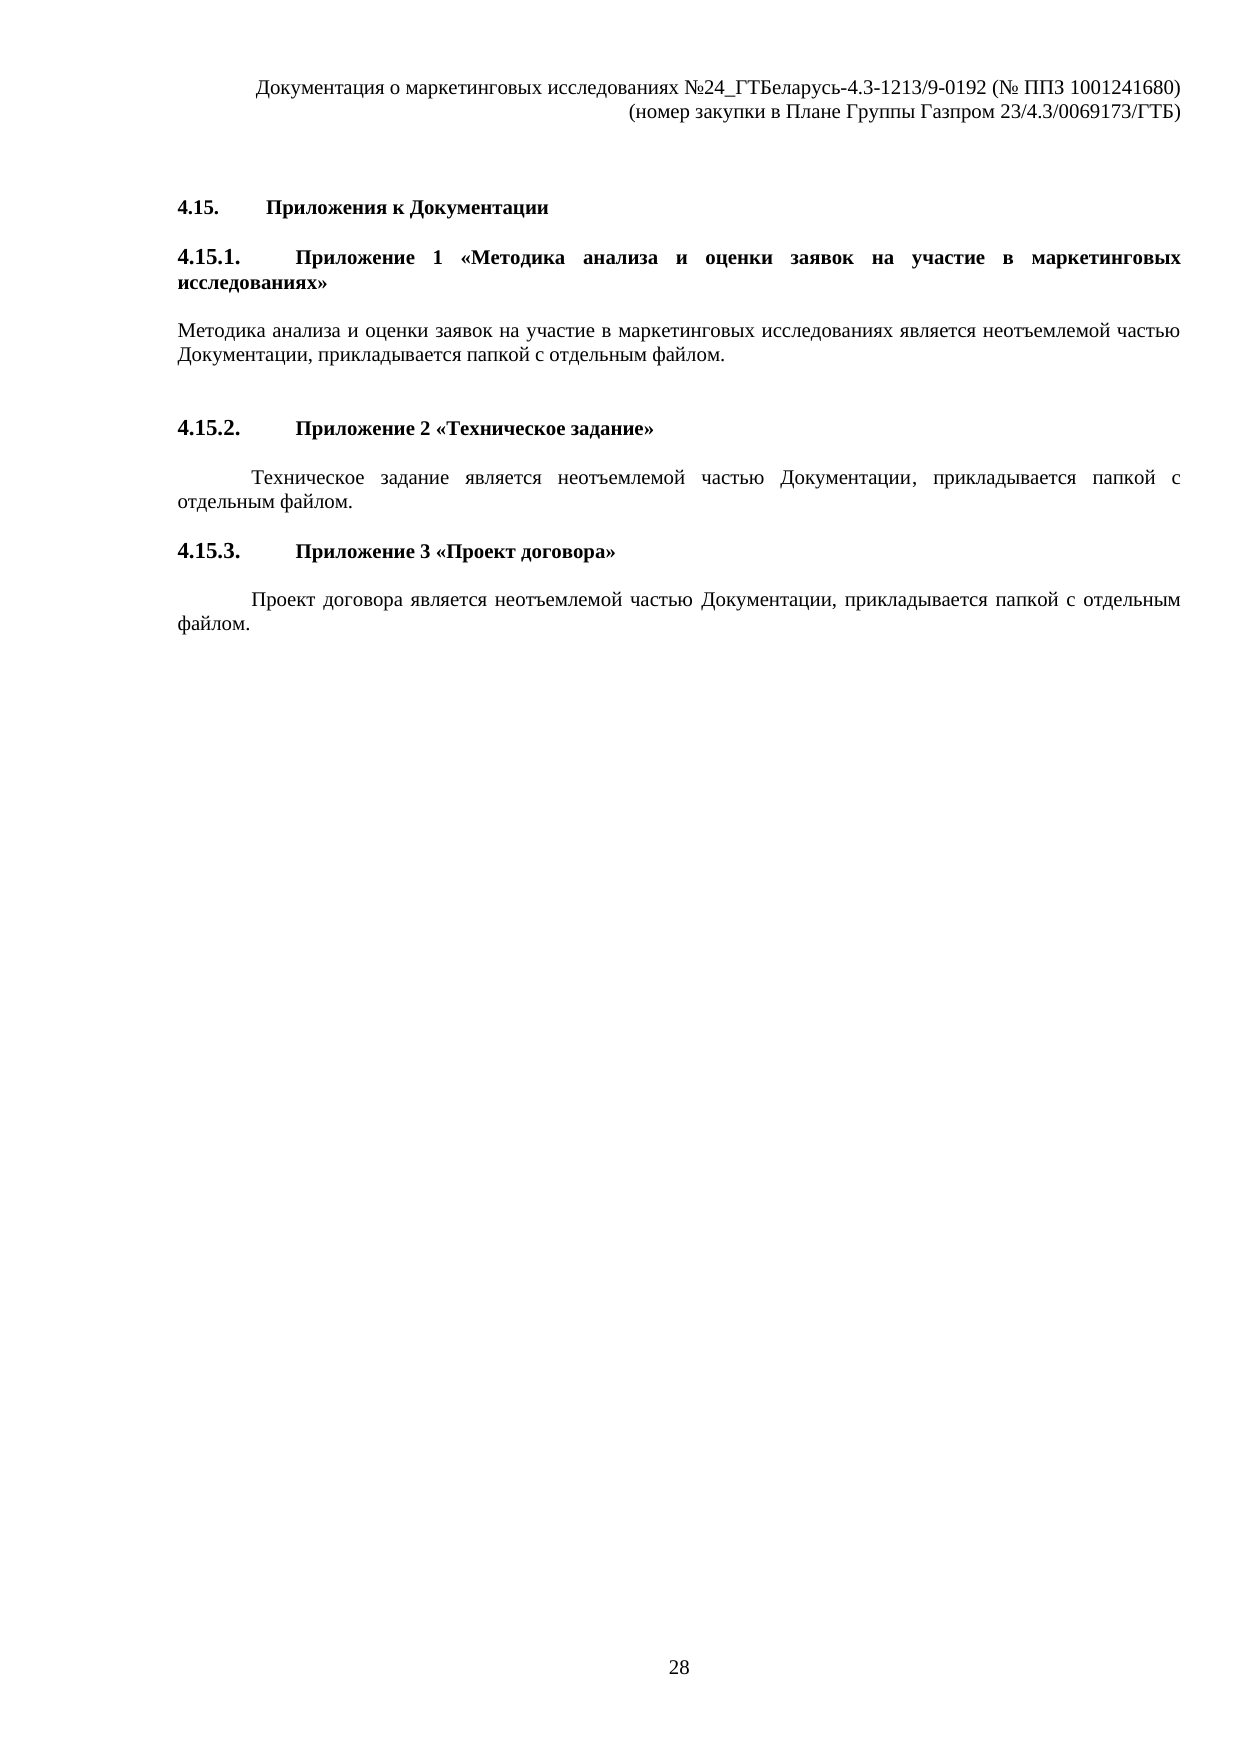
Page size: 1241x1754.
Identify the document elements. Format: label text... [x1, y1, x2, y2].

text Техническое задание является неотъемлемой частью Документации, прикладывается папкой с отдельным файлом. [177, 464, 1181, 513]
text Методика анализа и оценки заявок на участие в маркетинговых исследованиях является неотъемлемой частью Документации, прикладывается папкой с отдельным файлом. [177, 318, 1181, 366]
text Проект договора является неотъемлемой частью Документации, прикладывается папкой с отдельным файлом. [177, 587, 1181, 635]
list Приложение 3 «Проект договора» [177, 537, 1181, 563]
list Приложение 2 «Техническое задание» [177, 414, 1181, 441]
list Приложение 1 «Методика анализа и оценки заявок на участие в маркетинговых исследованиях» [177, 243, 1181, 294]
list Приложения к Документации [177, 195, 1181, 219]
